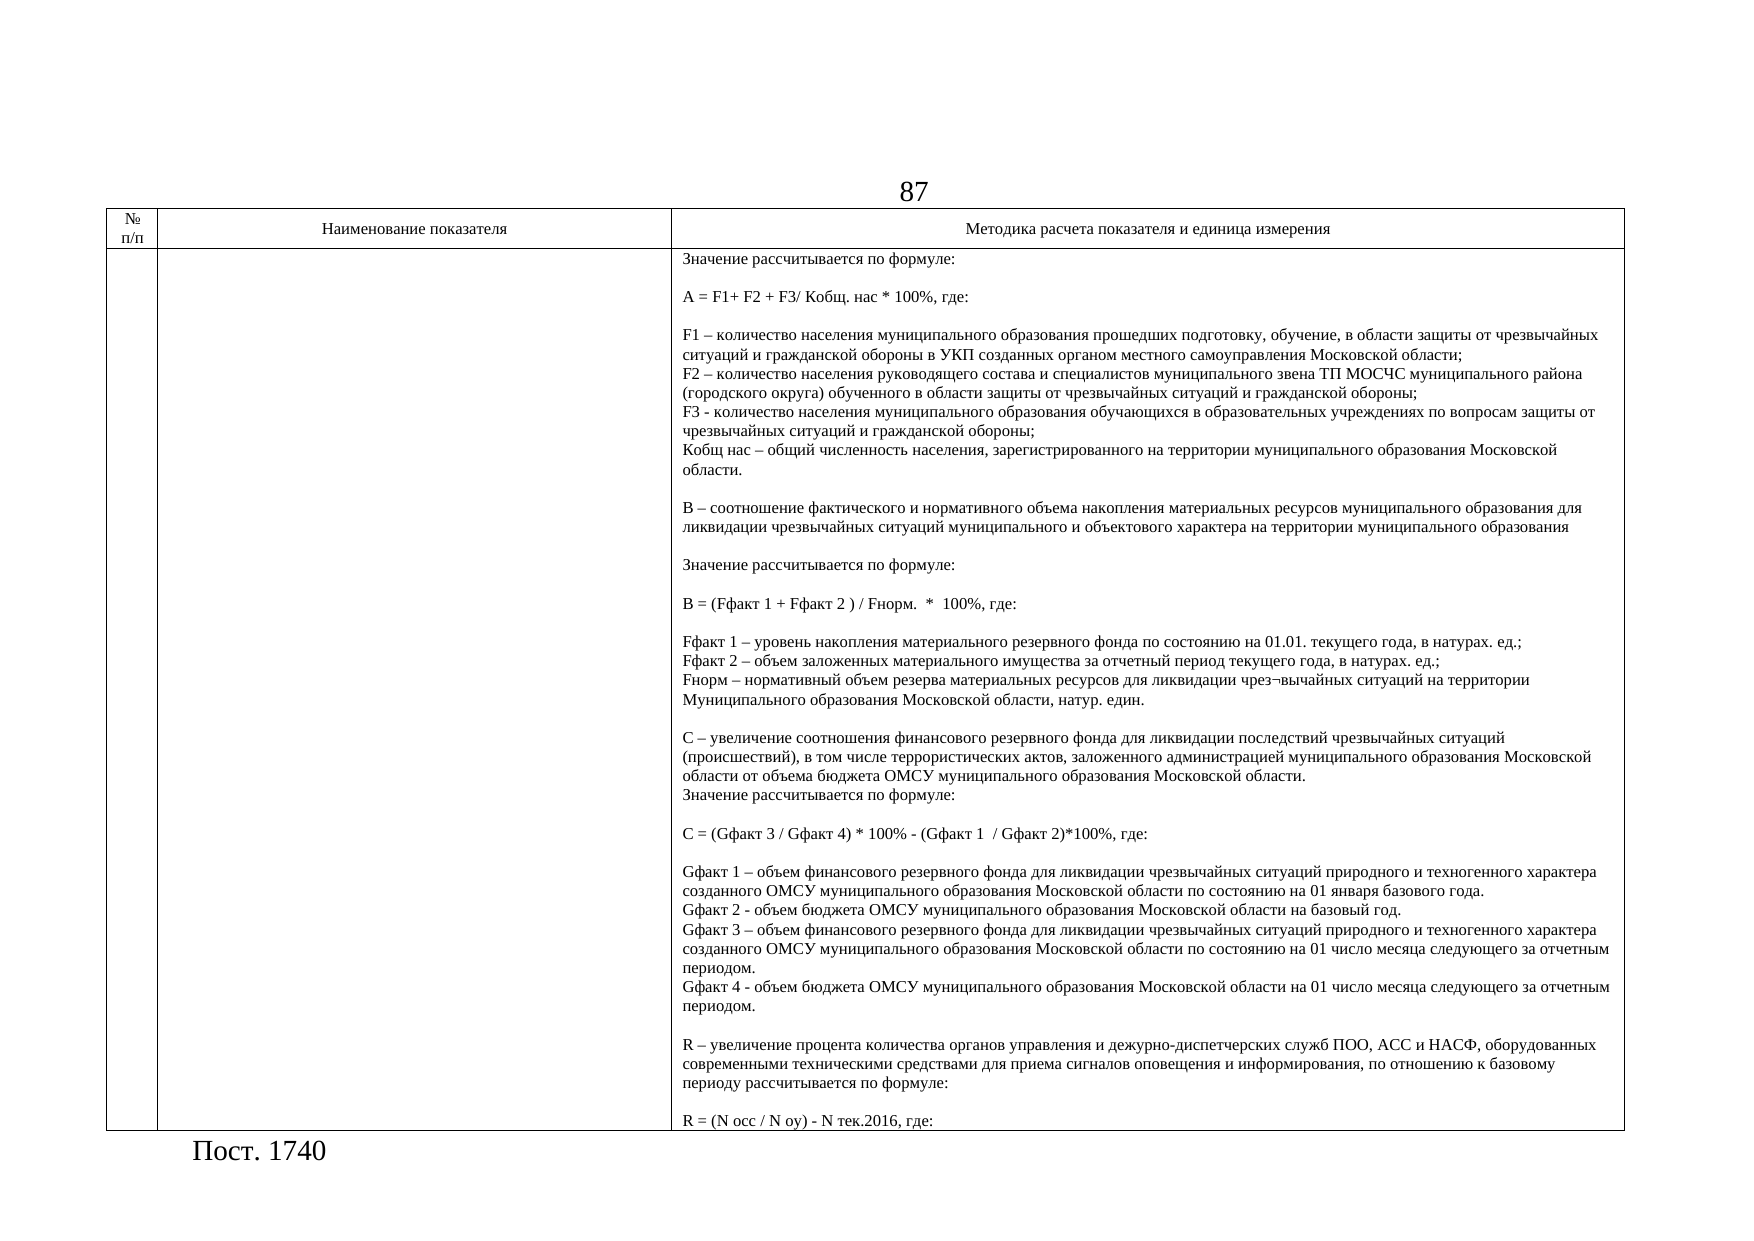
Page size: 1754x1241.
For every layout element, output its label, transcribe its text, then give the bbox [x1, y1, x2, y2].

table_cell 1. [107, 249, 157, 1130]
table_header Методика расчета показателя и единица измерения [672, 209, 1624, 247]
table_header Наименование показателя [158, 209, 671, 247]
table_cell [672, 249, 1624, 1130]
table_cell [158, 249, 671, 1130]
table_header № п/п [107, 209, 157, 247]
